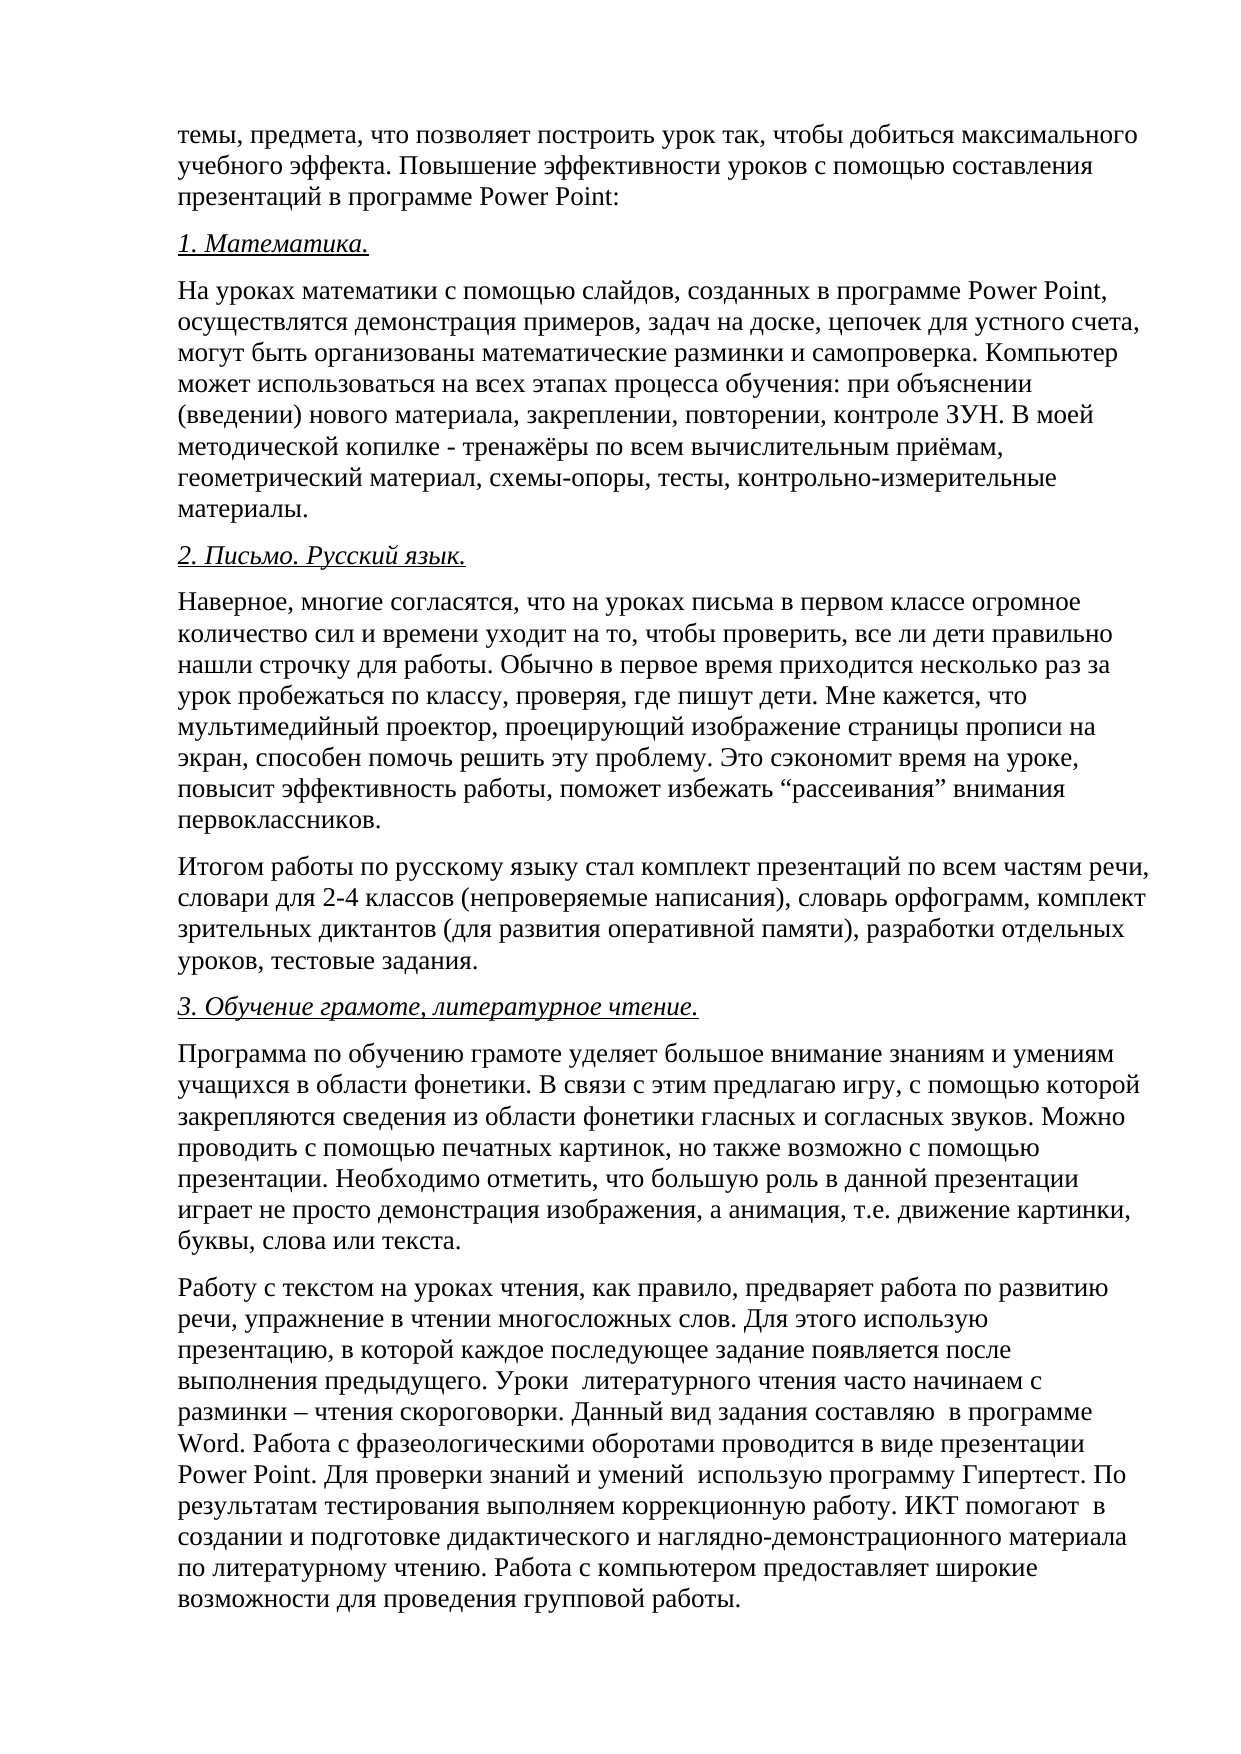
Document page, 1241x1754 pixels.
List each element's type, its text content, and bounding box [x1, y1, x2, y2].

text Программа по обучению грамоте уделяет большое внимание знаниям и умениям учащихся в области фонетики. В связи с этим предлагаю игру, с помощью которой закрепляются сведения из области фонетики гласных и согласных звуков. Можно проводить с помощью печатных картинок, но также возможно с помощью презентации. Необходимо отметить, что большую роль в данной презентации играет не просто демонстрация изображения, а анимация, т.е. движение картинки, буквы, слова или текста. [177, 1037, 1152, 1255]
text Наверное, многие согласятся, что на уроках письма в первом классе огромное количество сил и времени уходит на то, чтобы проверить, все ли дети правильно нашли строчку для работы. Обычно в первое время приходится несколько раз за урок пробежаться по классу, проверяя, где пишут дети. Мне кажется, что мультимедийный проектор, проецирующий изображение страницы прописи на экран, способен помочь решить эту проблему. Это сэкономит время на уроке, повысит эффективность работы, поможет избежать “рассеивания” внимания первоклассников. [177, 586, 1152, 835]
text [177, 118, 1152, 212]
text 3. Обучение грамоте, литературное чтение. [177, 991, 1152, 1022]
text 1. Математика. [177, 227, 1152, 258]
text Итогом работы по русскому языку стал комплект презентаций по всем частям речи, словари для 2-4 классов (непроверяемые написания), словарь орфограмм, комплект зрительных диктантов (для развития оперативной памяти), разработки отдельных уроков, тестовые задания. [177, 850, 1152, 975]
text Работу с текстом на уроках чтения, как правило, предваряет работа по развитию речи, упражнение в чтении многосложных слов. Для этого использую презентацию, в которой каждое последующее задание появляется после выполнения предыдущего. Уроки литературного чтения часто начинаем с разминки – чтения скороговорки. Данный вид задания составляю в программе Word. Работа с фразеологическими оборотами проводится в виде презентации Power Point. Для проверки знаний и умений использую программу Гипертест. По результатам тестирования выполняем коррекционную работу. ИКТ помогают в создании и подготовке дидактического и наглядно-демонстрационного материала по литературному чтению. Работа с компьютером предоставляет широкие возможности для проведения групповой работы. [177, 1271, 1152, 1613]
text На уроках математики с помощью слайдов, созданных в программе Power Point, осуществлятся демонстрация примеров, задач на доске, цепочек для устного счета, могут быть организованы математические разминки и самопроверка. Компьютер может использоваться на всех этапах процесса обучения: при объяснении (введении) нового материала, закреплении, повторении, контроле ЗУН. В моей методической копилке - тренажёры по всем вычислительным приёмам, геометрический материал, схемы-опоры, тесты, контрольно-измерительные материалы. [177, 274, 1152, 523]
text 2. Письмо. Русский язык. [177, 539, 1152, 570]
